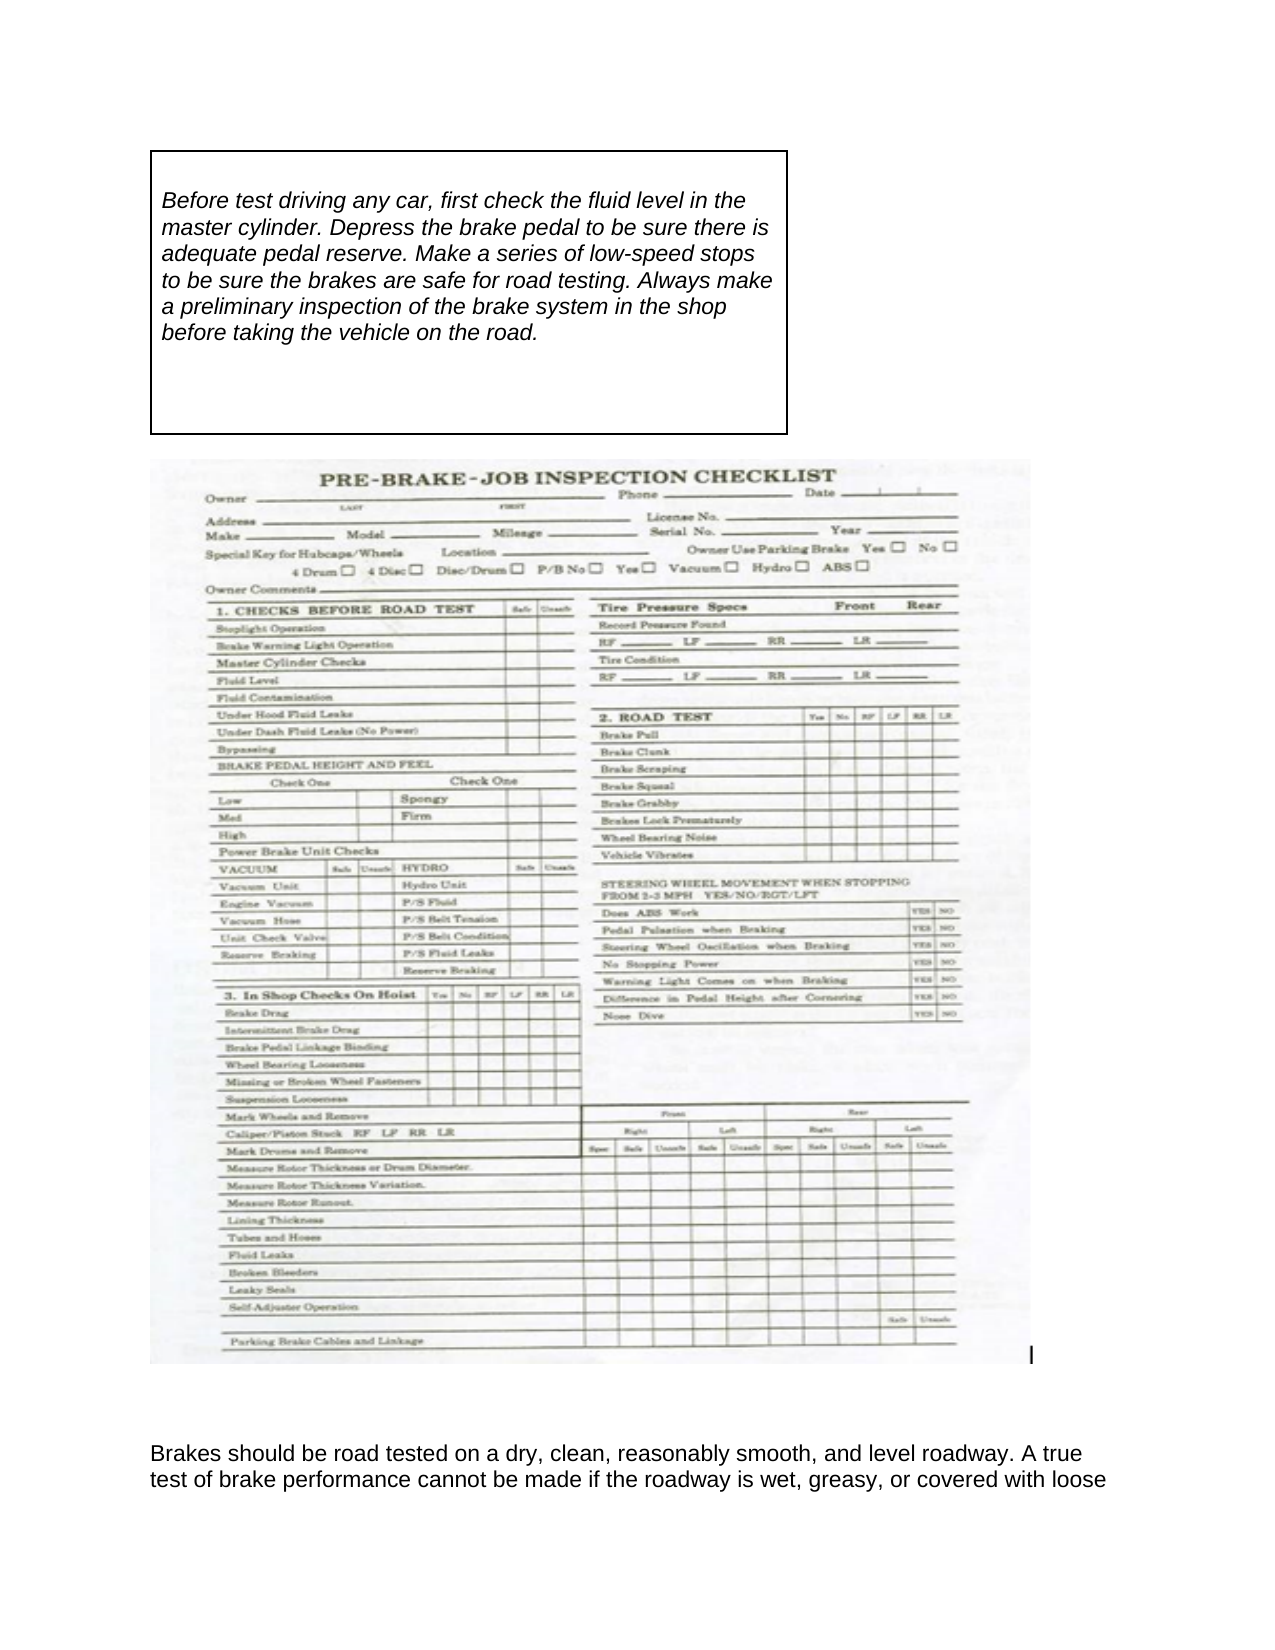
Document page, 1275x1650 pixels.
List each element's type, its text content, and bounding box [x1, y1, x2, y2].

table_header Before test driving any car, first check the fluid level in the master cylinder. Depress the brake pedal to be sure there is adequate pedal reserve. Make a series of low-speed stops to be sure the brakes are safe for road testing. Always make a preliminary inspection of the brake system in the shop before taking the vehicle on the road. [152, 152, 786, 432]
picture [150, 459, 1033, 1364]
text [150, 1440, 1125, 1493]
